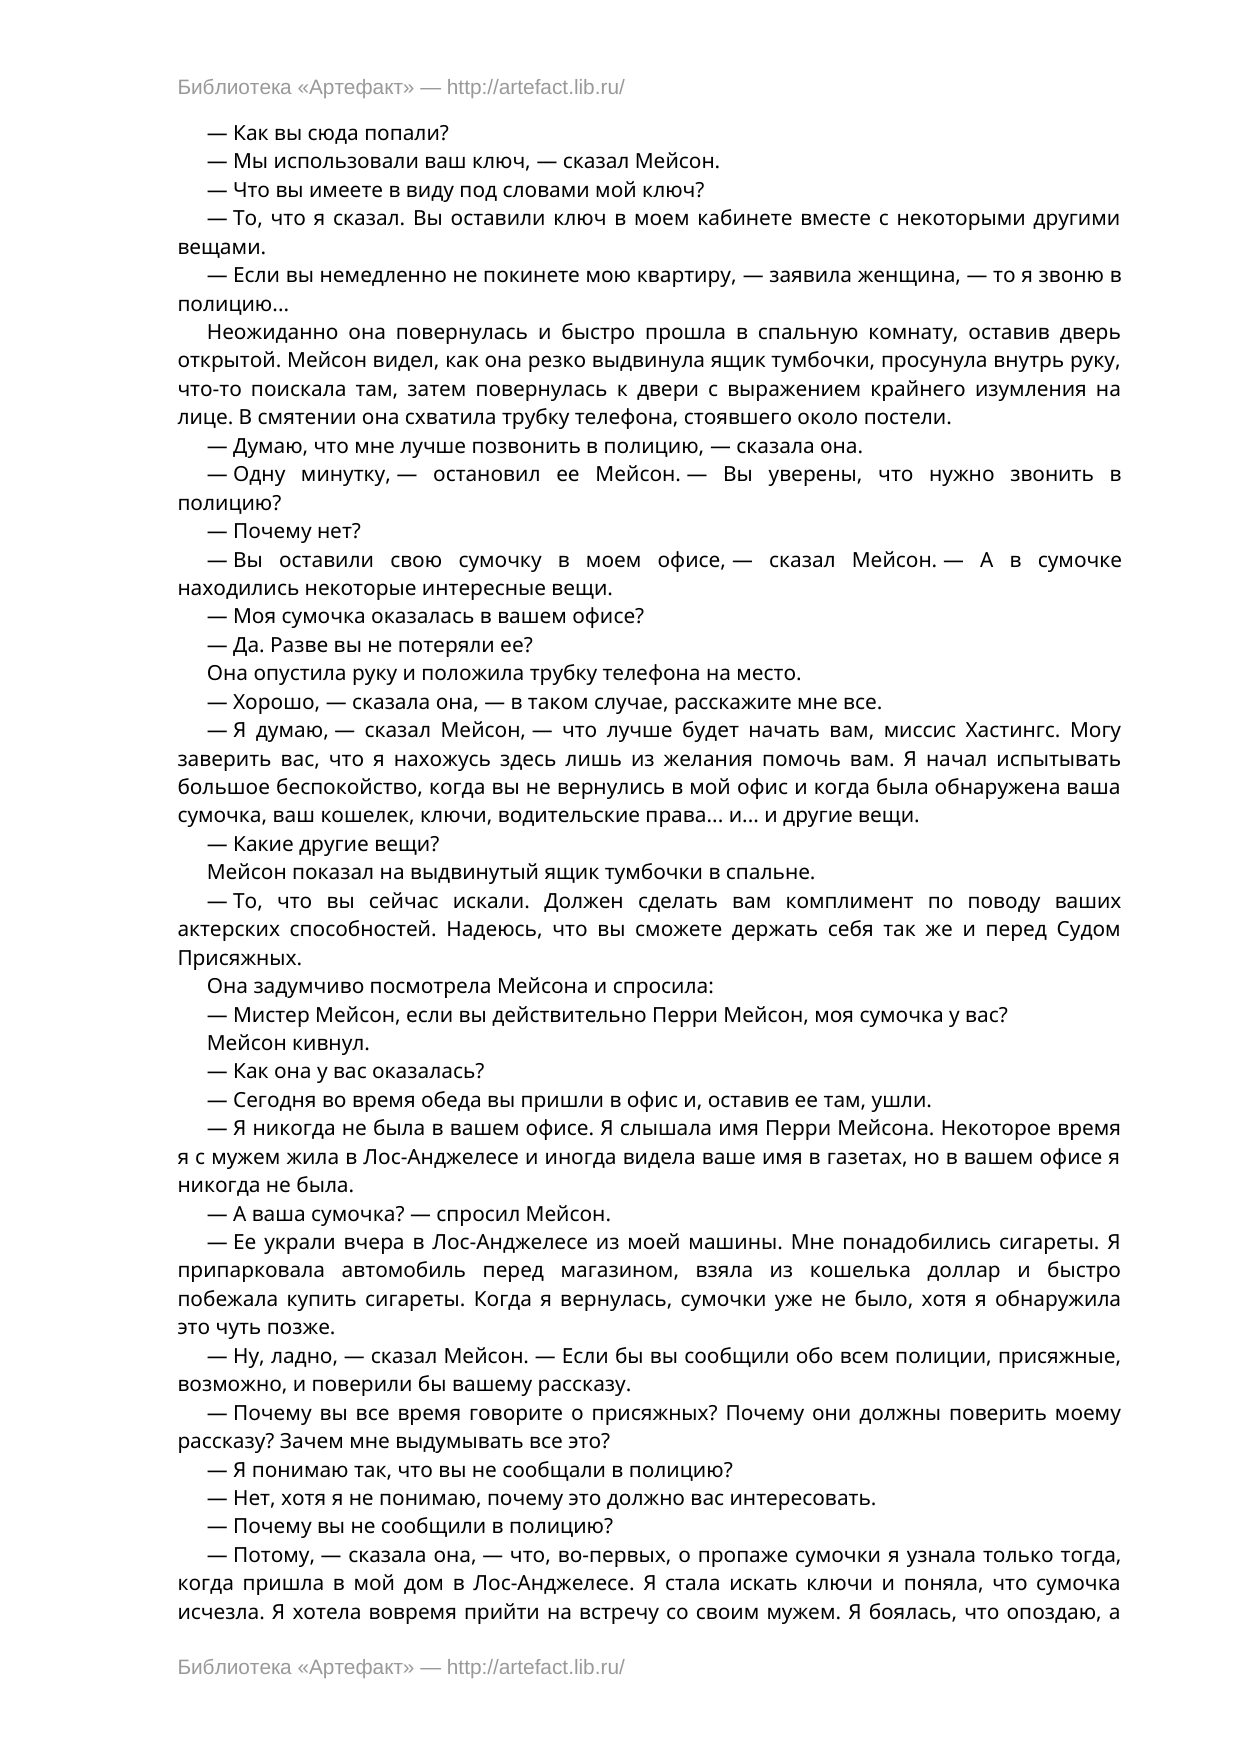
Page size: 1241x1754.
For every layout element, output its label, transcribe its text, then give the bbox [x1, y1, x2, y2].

text — Вы оставили свою сумочку в моем офисе, — сказал Мейсон. — А в сумочке находились некоторые интересные вещи. [177, 545, 1122, 602]
text — Как она у вас оказалась? [177, 1057, 1122, 1085]
text — А ваша сумочка? — спросил Мейсон. [177, 1199, 1122, 1227]
text — Мистер Мейсон, если вы действительно Перри Мейсон, моя сумочка у вас? [177, 1000, 1122, 1028]
text — Ее украли вчера в Лос-Анджелесе из моей машины. Мне понадобились сигареты. Я припарковала автомобиль перед магазином, взяла из кошелька доллар и быстро побежала купить сигареты. Когда я вернулась, сумочки уже не было, хотя я обнаружила это чуть позже. [177, 1227, 1122, 1341]
text — Мы использовали ваш ключ, — сказал Мейсон. [177, 147, 1122, 175]
text — Почему вы не сообщили в полицию? [177, 1512, 1122, 1540]
text — То, что я сказал. Вы оставили ключ в моем кабинете вместе с некоторыми другими вещами. [177, 203, 1122, 260]
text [177, 1540, 1122, 1625]
text — Одну минутку, — остановил ее Мейсон. — Вы уверены, что нужно звонить в полицию? [177, 459, 1122, 516]
text — Думаю, что мне лучше позвонить в полицию, — сказала она. [177, 431, 1122, 459]
text — Я думаю, — сказал Мейсон, — что лучше будет начать вам, миссис Хастингс. Могу заверить вас, что я нахожусь здесь лишь из желания помочь вам. Я начал испытывать большое беспокойство, когда вы не вернулись в мой офис и когда была обнаружена ваша сумочка, ваш кошелек, ключи, водительские права... и... и другие вещи. [177, 715, 1122, 829]
text — Сегодня во время обеда вы пришли в офис и, оставив ее там, ушли. [177, 1085, 1122, 1113]
text — Если вы немедленно не покинете мою квартиру, — заявила женщина, — то я звоню в полицию... [177, 260, 1122, 317]
text — То, что вы сейчас искали. Должен сделать вам комплимент по поводу ваших актерских способностей. Надеюсь, что вы сможете держать себя так же и перед Судом Присяжных. [177, 886, 1122, 971]
text — Хорошо, — сказала она, — в таком случае, расскажите мне все. [177, 687, 1122, 715]
text — Да. Разве вы не потеряли ее? [177, 630, 1122, 658]
text — Я никогда не была в вашем офисе. Я слышала имя Перри Мейсона. Некоторое время я с мужем жила в Лос-Анджелесе и иногда видела ваше имя в газетах, но в вашем офисе я никогда не была. [177, 1113, 1122, 1199]
text — Почему нет? [177, 516, 1122, 545]
text Неожиданно она повернулась и быстро прошла в спальную комнату, оставив дверь открытой. Мейсон видел, как она резко выдвинула ящик тумбочки, просунула внутрь руку, что-то поискала там, затем повернулась к двери с выражением крайнего изумления на лице. В смятении она схватила трубку телефона, стоявшего около постели. [177, 317, 1122, 431]
text — Почему вы все время говорите о присяжных? Почему они должны поверить моему рассказу? Зачем мне выдумывать все это? [177, 1398, 1122, 1455]
text — Как вы сюда попали? [177, 118, 1122, 147]
text Она опустила руку и положила трубку телефона на место. [177, 658, 1122, 687]
text — Я понимаю так, что вы не сообщали в полицию? [177, 1455, 1122, 1483]
text — Моя сумочка оказалась в вашем офисе? [177, 602, 1122, 630]
text — Что вы имеете в виду под словами мой ключ? [177, 175, 1122, 203]
text — Ну, ладно, — сказал Мейсон. — Если бы вы сообщили обо всем полиции, присяжные, возможно, и поверили бы вашему рассказу. [177, 1341, 1122, 1398]
text Мейсон кивнул. [177, 1028, 1122, 1057]
text Она задумчиво посмотрела Мейсона и спросила: [177, 971, 1122, 1000]
text — Нет, хотя я не понимаю, почему это должно вас интересовать. [177, 1483, 1122, 1512]
text Мейсон показал на выдвинутый ящик тумбочки в спальне. [177, 857, 1122, 886]
text — Какие другие вещи? [177, 829, 1122, 857]
